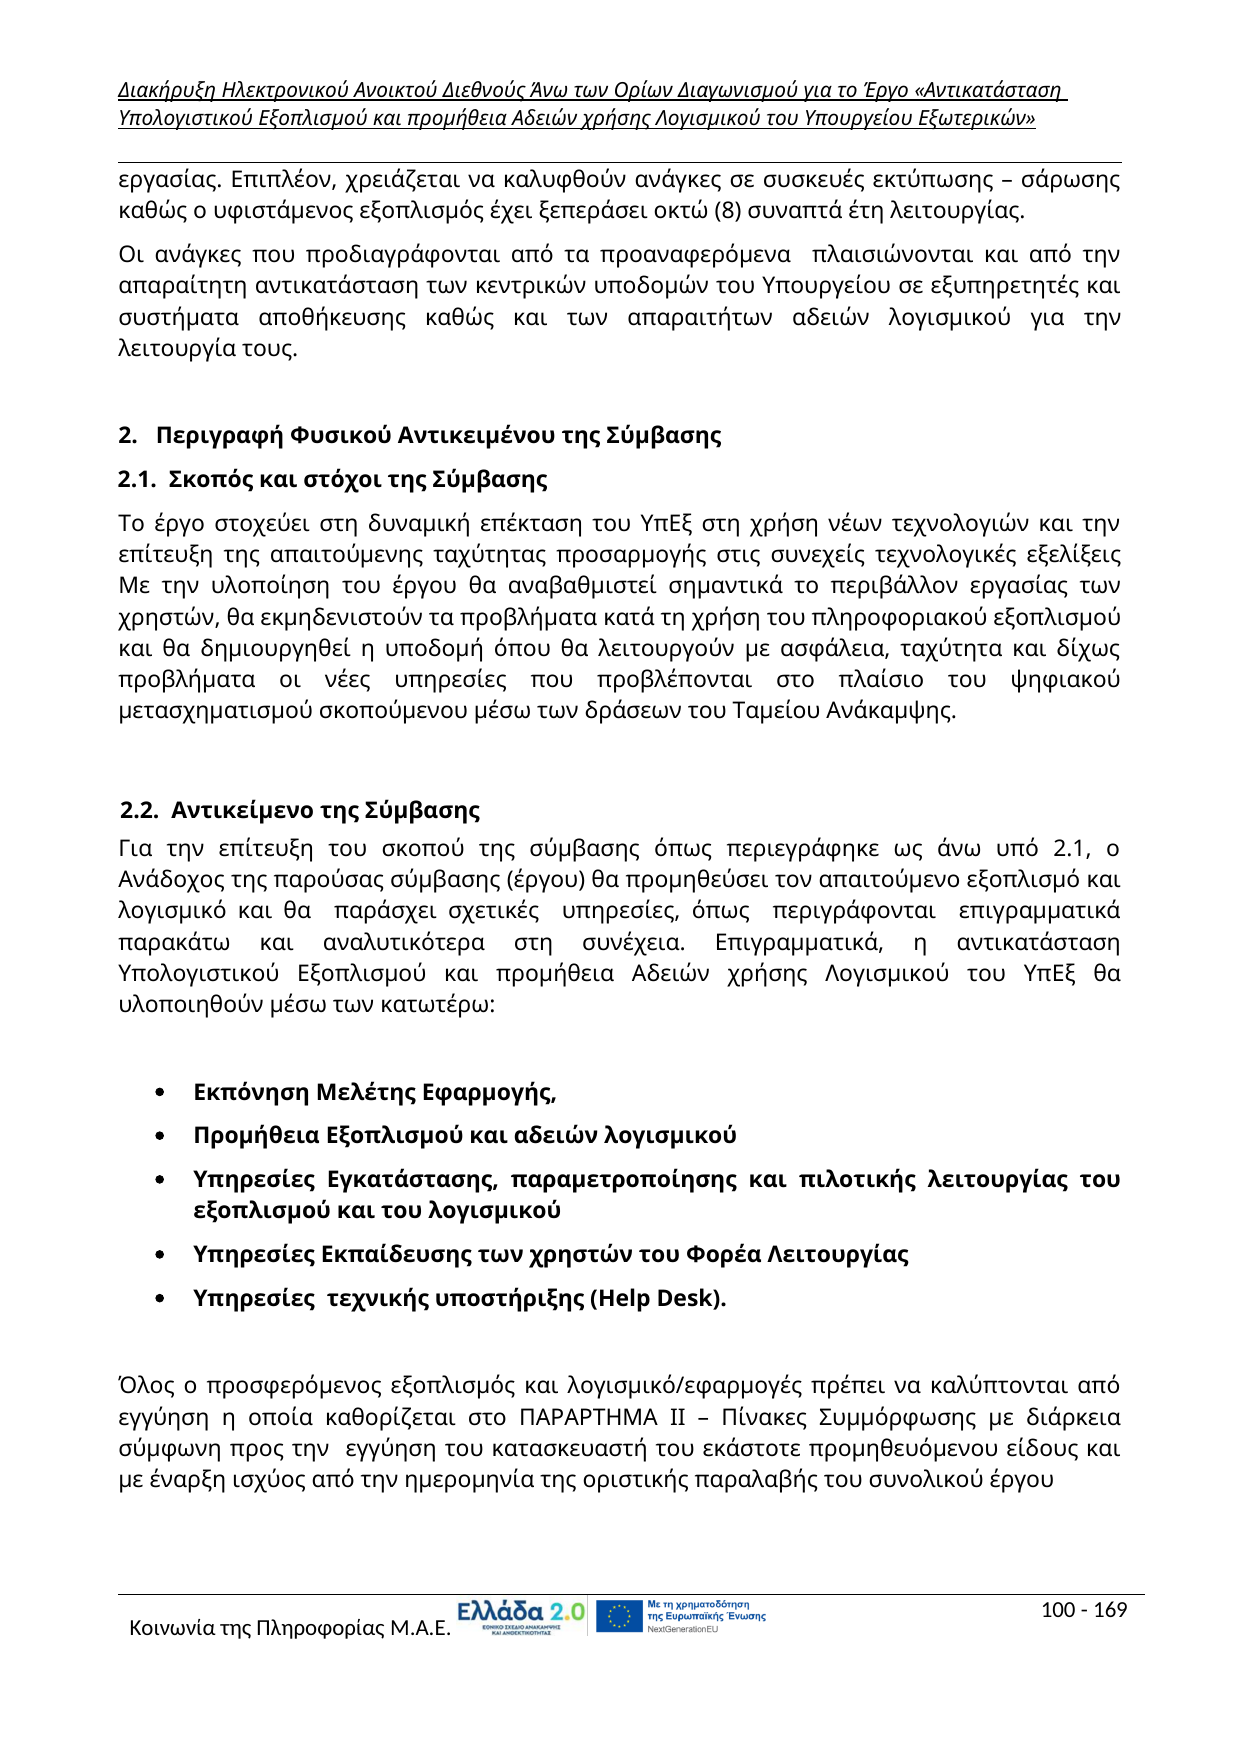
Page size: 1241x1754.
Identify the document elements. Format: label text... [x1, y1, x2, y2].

text Για την επίτευξη του σκοπού της σύμβασης όπως περιεγράφηκε ως άνω υπό 2.1, ο Ανάδοχος της παρούσας σύμβασης (έργου) θα προμηθεύσει τον απαιτούμενο εξοπλισμό και λογισμικό και θα παράσχει σχετικές υπηρεσίες, όπως περιγράφονται επιγραμματικά παρακάτω και αναλυτικότερα στη συνέχεια. Επιγραμματικά, η αντικατάσταση Υπολογιστικού Εξοπλισμού και προμήθεια Αδειών χρήσης Λογισμικού του ΥπΕξ θα υλοποιηθούν μέσω των κατωτέρω: [118, 832, 1122, 1019]
list Εκπόνηση Μελέτης Εφαρμογής, [156, 1076, 1122, 1107]
text Όλος ο προσφερόμενος εξοπλισμός και λογισμικό/εφαρμογές πρέπει να καλύπτονται από εγγύηση η οποία καθορίζεται στο ΠΑΡΑΡΤΗΜΑ ΙΙ – Πίνακες Συμμόρφωσης με διάρκεια σύμφωνη προς την εγγύηση του κατασκευαστή του εκάστοτε προμηθευόμενου είδους και με έναρξη ισχύος από την ημερομηνία της οριστικής παραλαβής του συνολικού έργου [118, 1369, 1122, 1494]
subtitle Περιγραφή Φυσικού Αντικειμένου της Σύμβασης [118, 419, 1122, 451]
subtitle Αντικείμενο της Σύμβασης [120, 794, 1122, 826]
list Υπηρεσίες Εγκατάστασης, παραμετροποίησης και πιλοτικής λειτουργίας του εξοπλισμού και του λογισμικού [156, 1163, 1122, 1226]
list Προμήθεια Εξοπλισμού και αδειών λογισμικού [156, 1119, 1122, 1151]
picture [456, 1595, 770, 1636]
text Το έργο στοχεύει στη δυναμική επέκταση του ΥπΕξ στη χρήση νέων τεχνολογιών και την επίτευξη της απαιτούμενης ταχύτητας προσαρμογής στις συνεχείς τεχνολογικές εξελίξεις Με την υλοποίηση του έργου θα αναβαθμιστεί σημαντικά το περιβάλλον εργασίας των χρηστών, θα εκμηδενιστούν τα προβλήματα κατά τη χρήση του πληροφοριακού εξοπλισμού και θα δημιουργηθεί η υποδομή όπου θα λειτουργούν με ασφάλεια, ταχύτητα και δίχως προβλήματα οι νέες υπηρεσίες που προβλέπονται στο πλαίσιο του ψηφιακού μετασχηματισμού σκοπούμενου μέσω των δράσεων του Ταμείου Ανάκαμψης. [118, 507, 1122, 726]
subtitle Σκοπός και στόχοι της Σύμβασης [117, 463, 1122, 494]
list Υπηρεσίες Εκπαίδευσης των χρηστών του Φορέα Λειτουργίας [156, 1238, 1122, 1269]
list Υπηρεσίες τεχνικής υποστήριξης (Help Desk). [156, 1282, 1122, 1313]
text Οι ανάγκες που προδιαγράφονται από τα προαναφερόμενα πλαισιώνονται και από την απαραίτητη αντικατάσταση των κεντρικών υποδομών του Υπουργείου σε εξυπηρετητές και συστήματα αποθήκευσης καθώς και των απαραιτήτων αδειών λογισμικού για την λειτουργία τους. [118, 238, 1122, 363]
